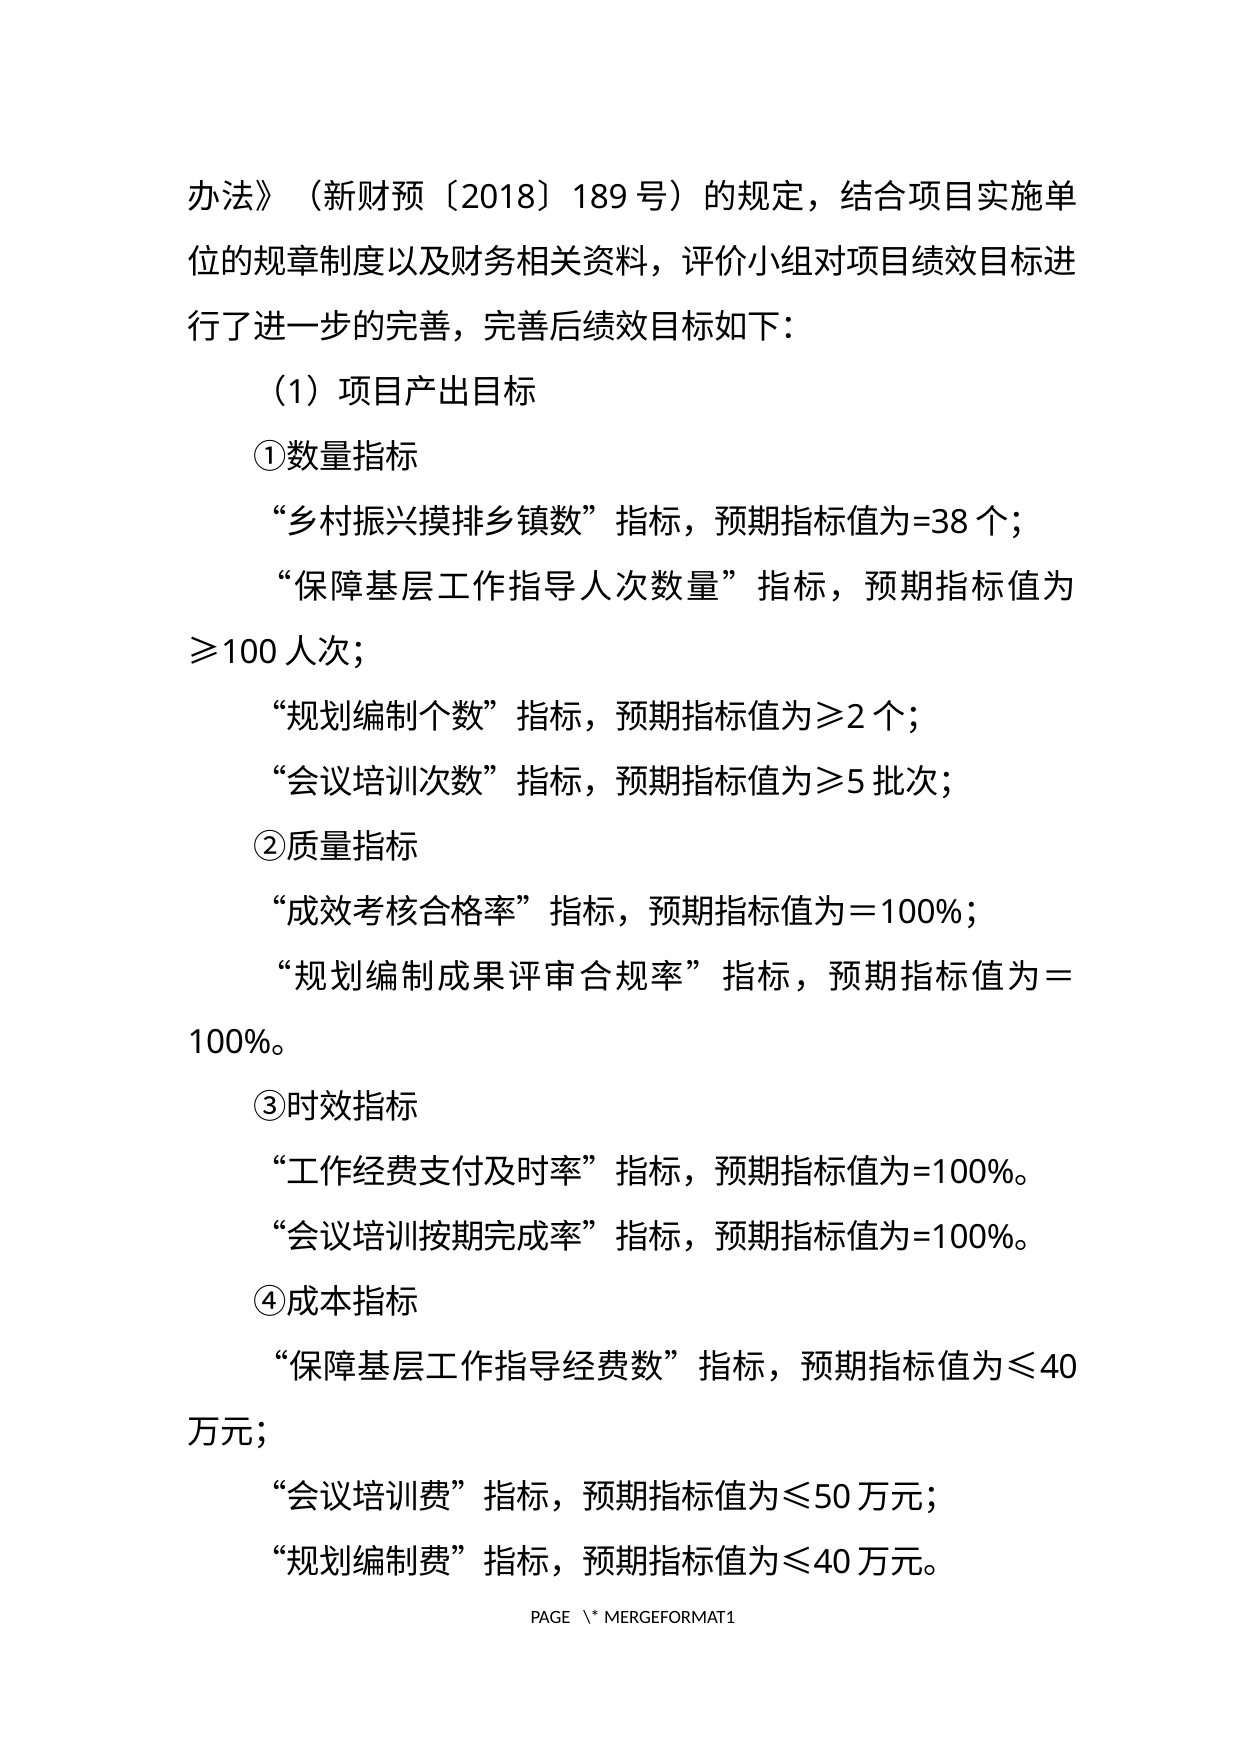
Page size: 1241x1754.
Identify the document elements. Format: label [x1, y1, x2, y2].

text [187, 162, 1078, 1592]
